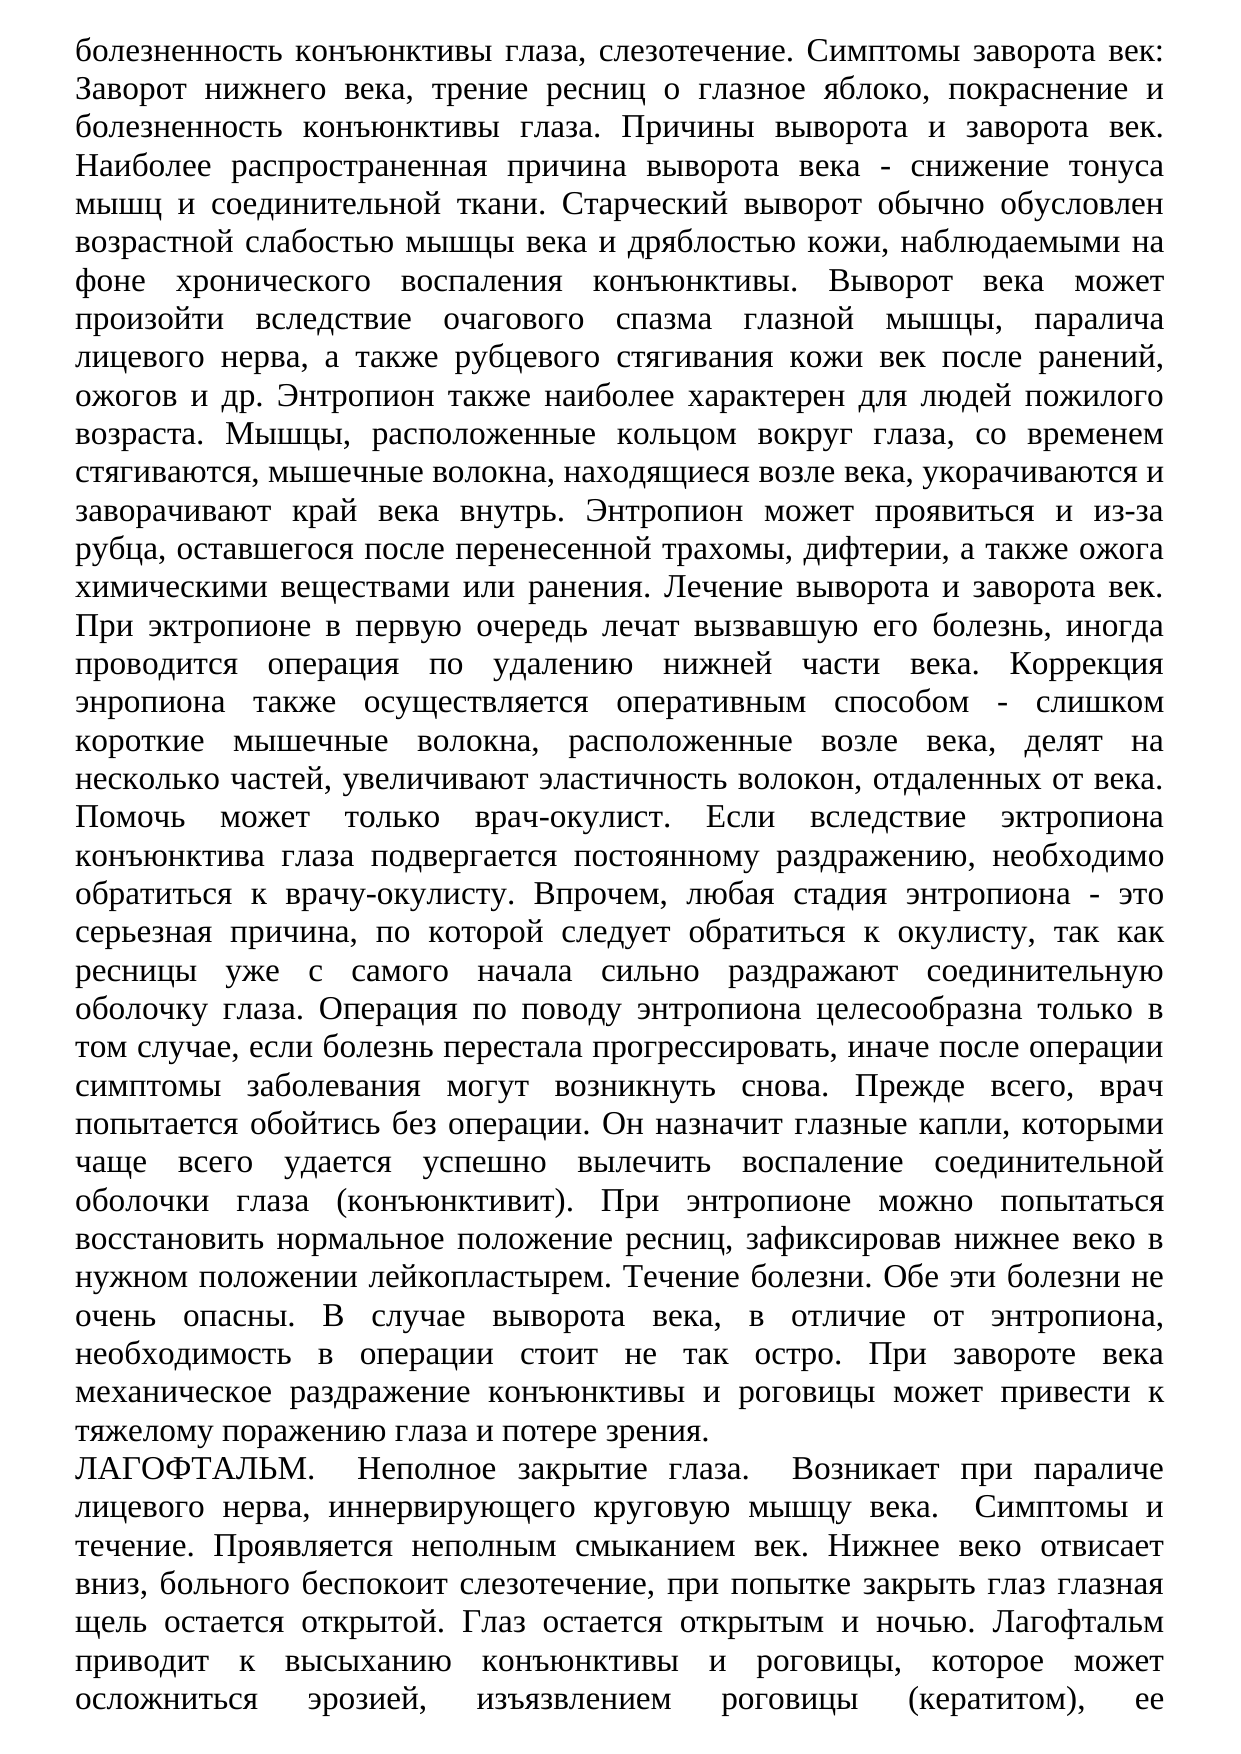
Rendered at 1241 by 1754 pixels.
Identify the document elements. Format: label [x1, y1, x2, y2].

text [75, 30, 1165, 1448]
text [75, 1448, 1165, 1717]
